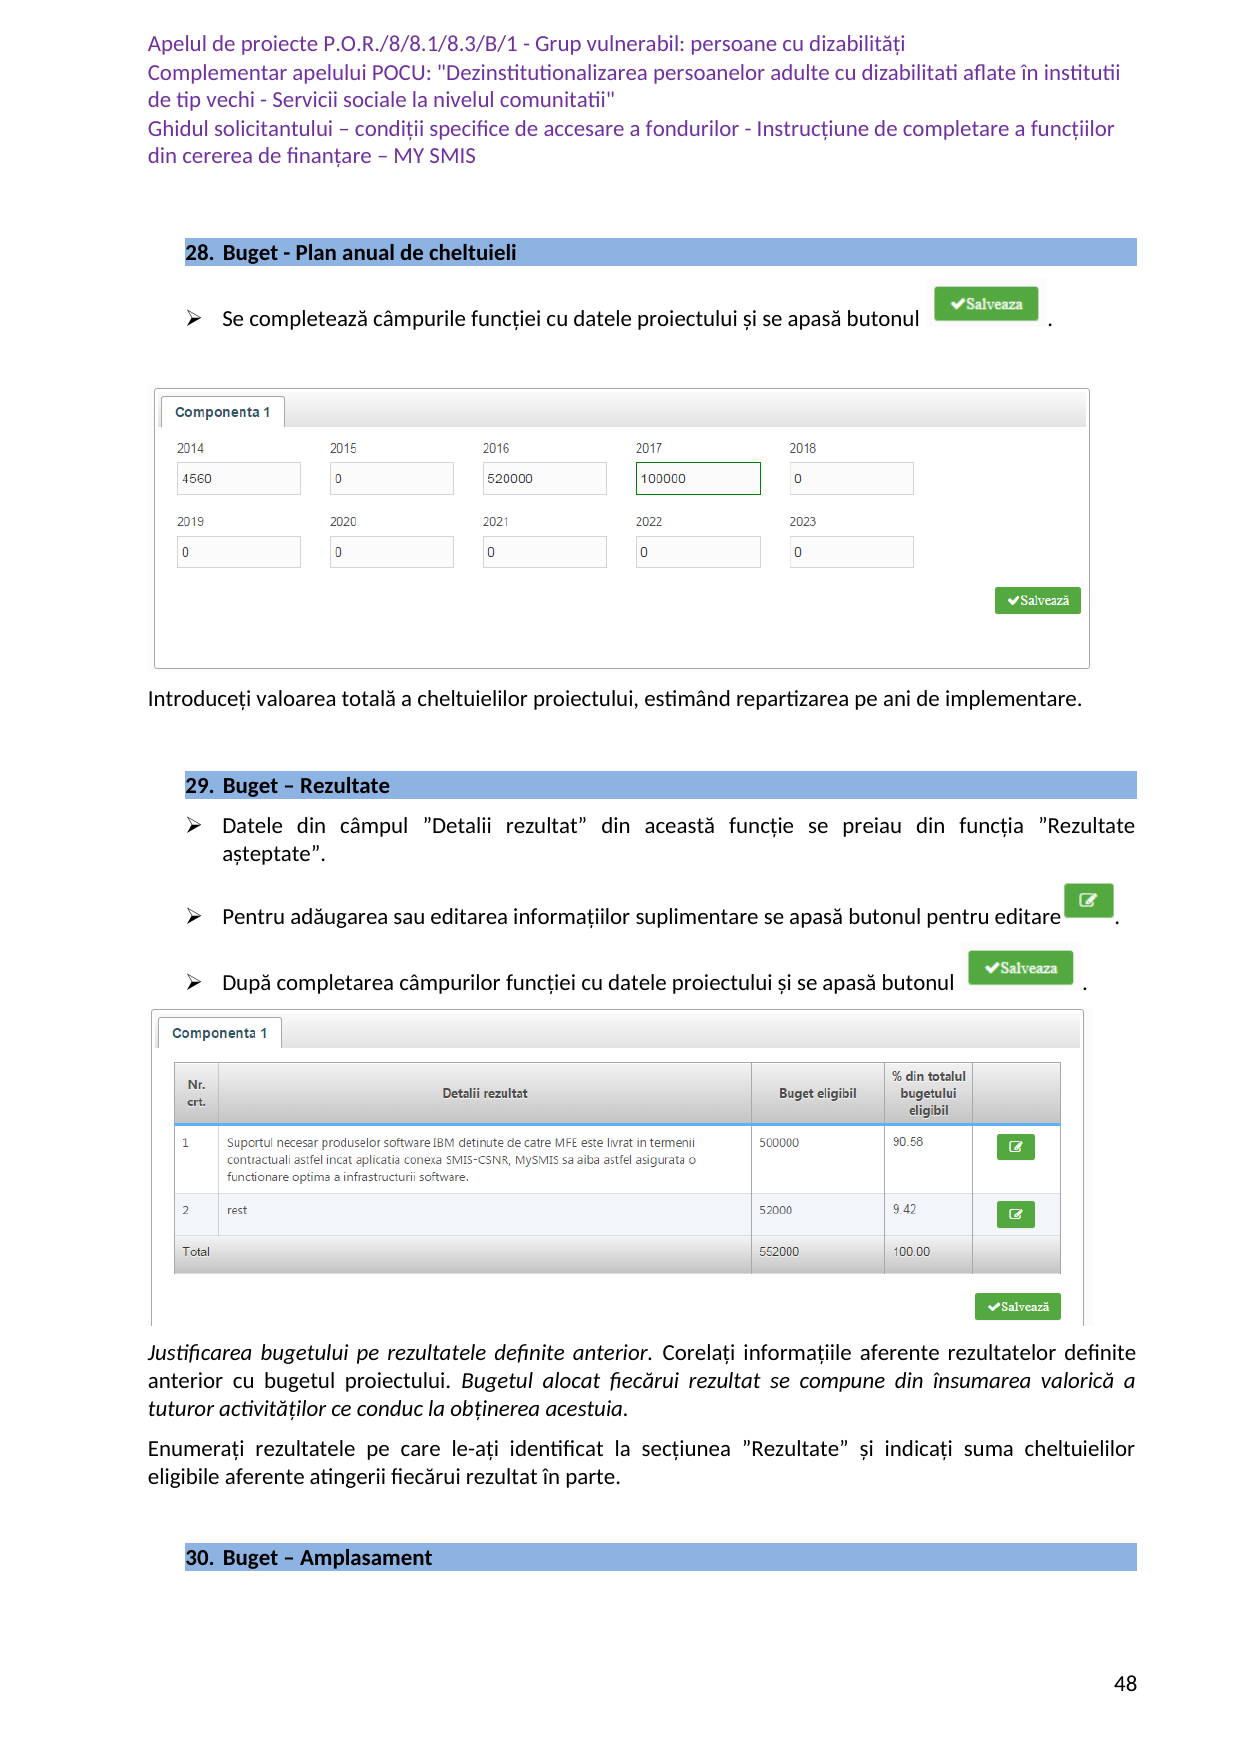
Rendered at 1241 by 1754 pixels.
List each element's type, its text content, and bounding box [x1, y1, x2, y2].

list După completarea câmpurilor funcției cu datele proiectului și se apasă butonul . [185, 943, 1137, 996]
picture [960, 942, 1082, 991]
picture [147, 1008, 1093, 1326]
list Buget – Amplasament [185, 1543, 1137, 1571]
picture [147, 385, 1093, 672]
text Introduceți valoarea totală a cheltuielilor proiectului, estimând repartizarea pe ani de implementare. [148, 684, 1137, 712]
text Enumerați rezultatele pe care le-ați identificat la secțiunea ”Rezultate” și indicați suma cheltuielilor eligibile aferente atingerii fiecărui rezultat în parte. [148, 1434, 1137, 1490]
text Justificarea bugetului pe rezultatele definite anterior. Corelați informațiile aferente rezultatelor definite anterior cu bugetul proiectului. Bugetul alocat fiecărui rezultat se compune din însumarea valorică a tuturor activităților ce conduc la obținerea acestuia. [148, 1338, 1137, 1422]
list Buget - Plan anual de cheltuieli [185, 238, 1137, 266]
list Pentru adăugarea sau editarea informațiilor suplimentare se apasă butonul pentru editare. [185, 880, 1137, 930]
picture [1062, 880, 1114, 925]
list Buget – Rezultate [185, 771, 1137, 799]
list Datele din câmpul ”Detalii rezultat” din această funcție se preiau din funcția ”Rezultate așteptate”. [185, 812, 1137, 868]
picture [926, 278, 1047, 327]
list Se completează câmpurile funcției cu datele proiectului și se apasă butonul . [185, 279, 1137, 332]
